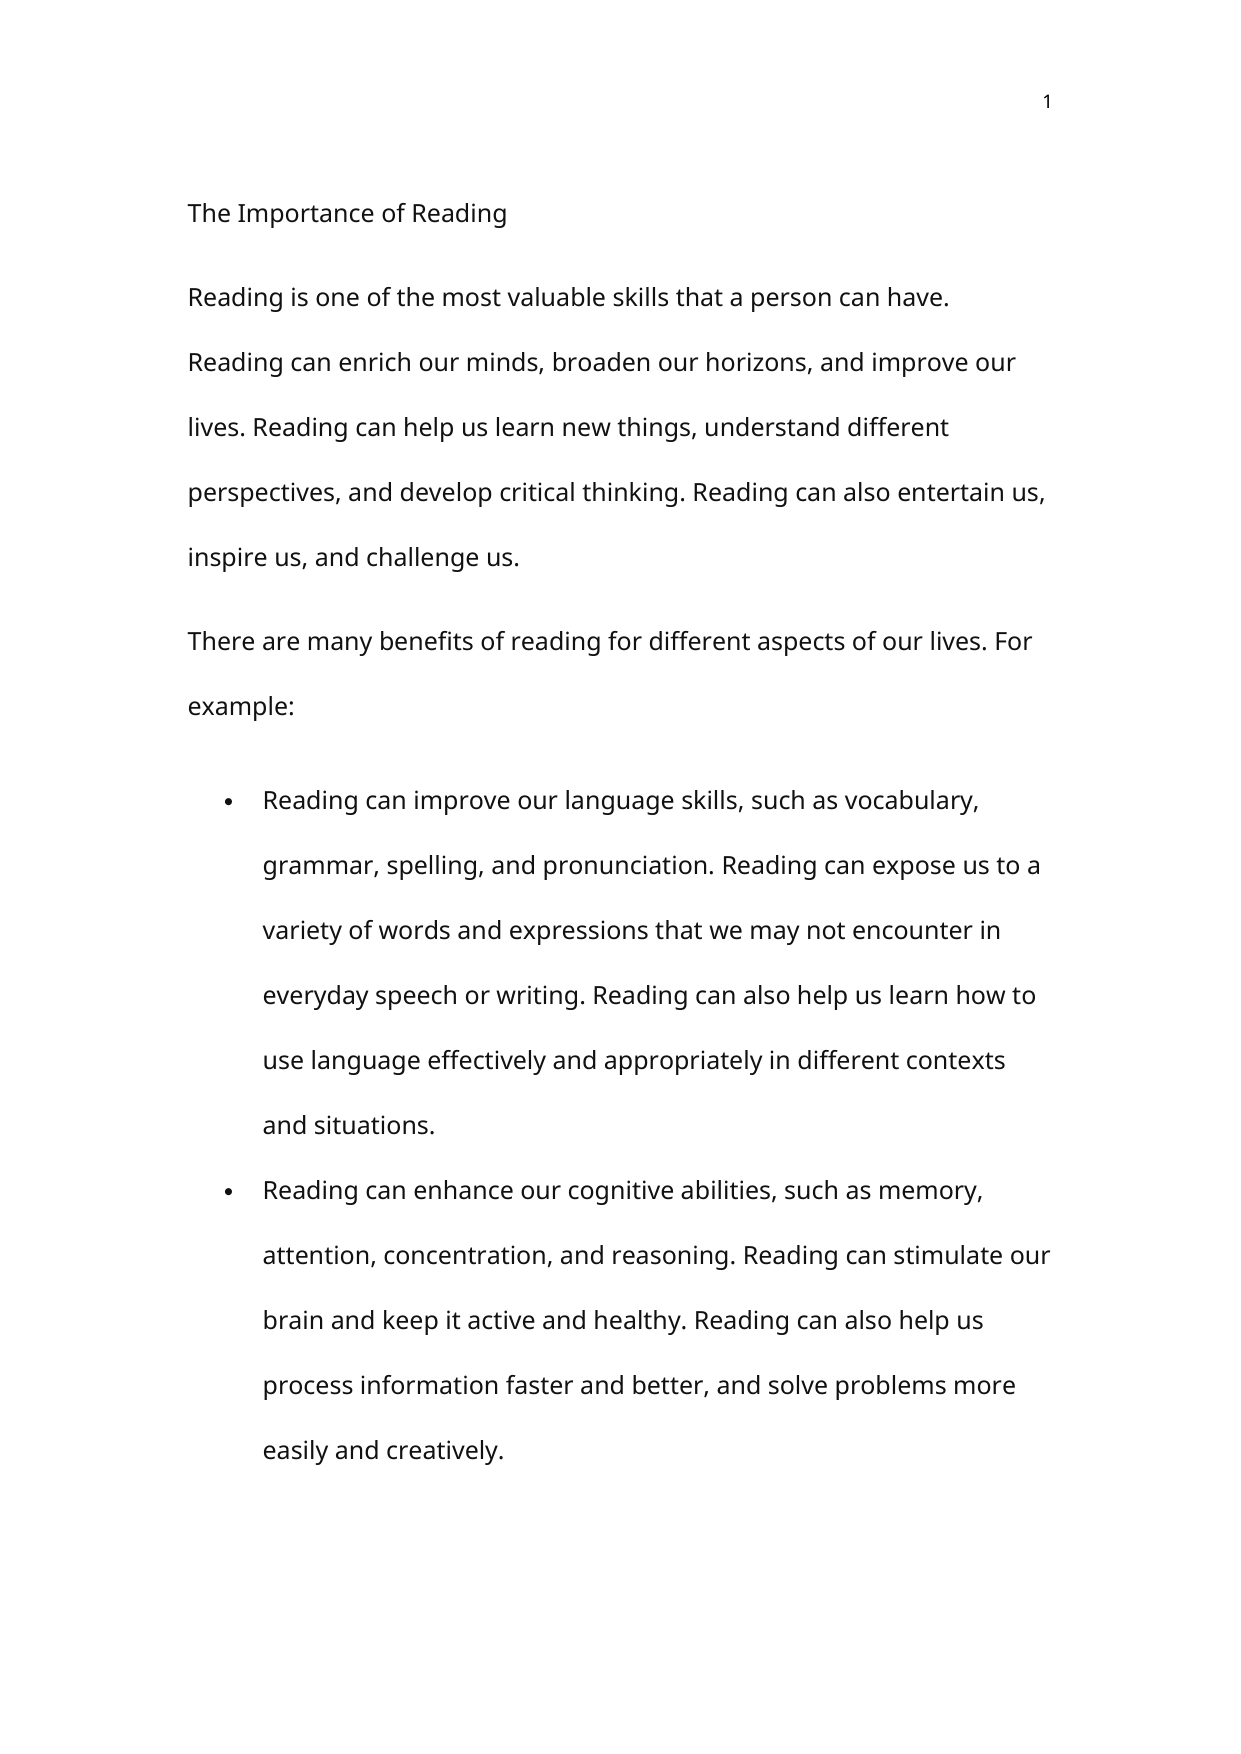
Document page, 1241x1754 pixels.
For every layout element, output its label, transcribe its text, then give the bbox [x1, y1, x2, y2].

text Reading is one of the most valuable skills that a person can have. Reading can enrich our minds, broaden our horizons, and improve our lives. Reading can help us learn new things, understand different perspectives, and develop critical thinking. Reading can also entertain us, inspire us, and challenge us. [187, 264, 1053, 589]
text There are many benefits of reading for different aspects of our lives. For example: [187, 608, 1053, 738]
list Reading can improve our language skills, such as vocabulary, grammar, spelling, and pronunciation. Reading can expose us to a variety of words and expressions that we may not encounter in everyday speech or writing. Reading can also help us learn how to use language effectively and appropriately in different contexts and situations. [225, 767, 1053, 1157]
list Reading can enhance our cognitive abilities, such as memory, attention, concentration, and reasoning. Reading can stimulate our brain and keep it active and healthy. Reading can also help us process information faster and better, and solve problems more easily and creatively. [225, 1157, 1053, 1482]
text The Importance of Reading [187, 181, 1053, 246]
